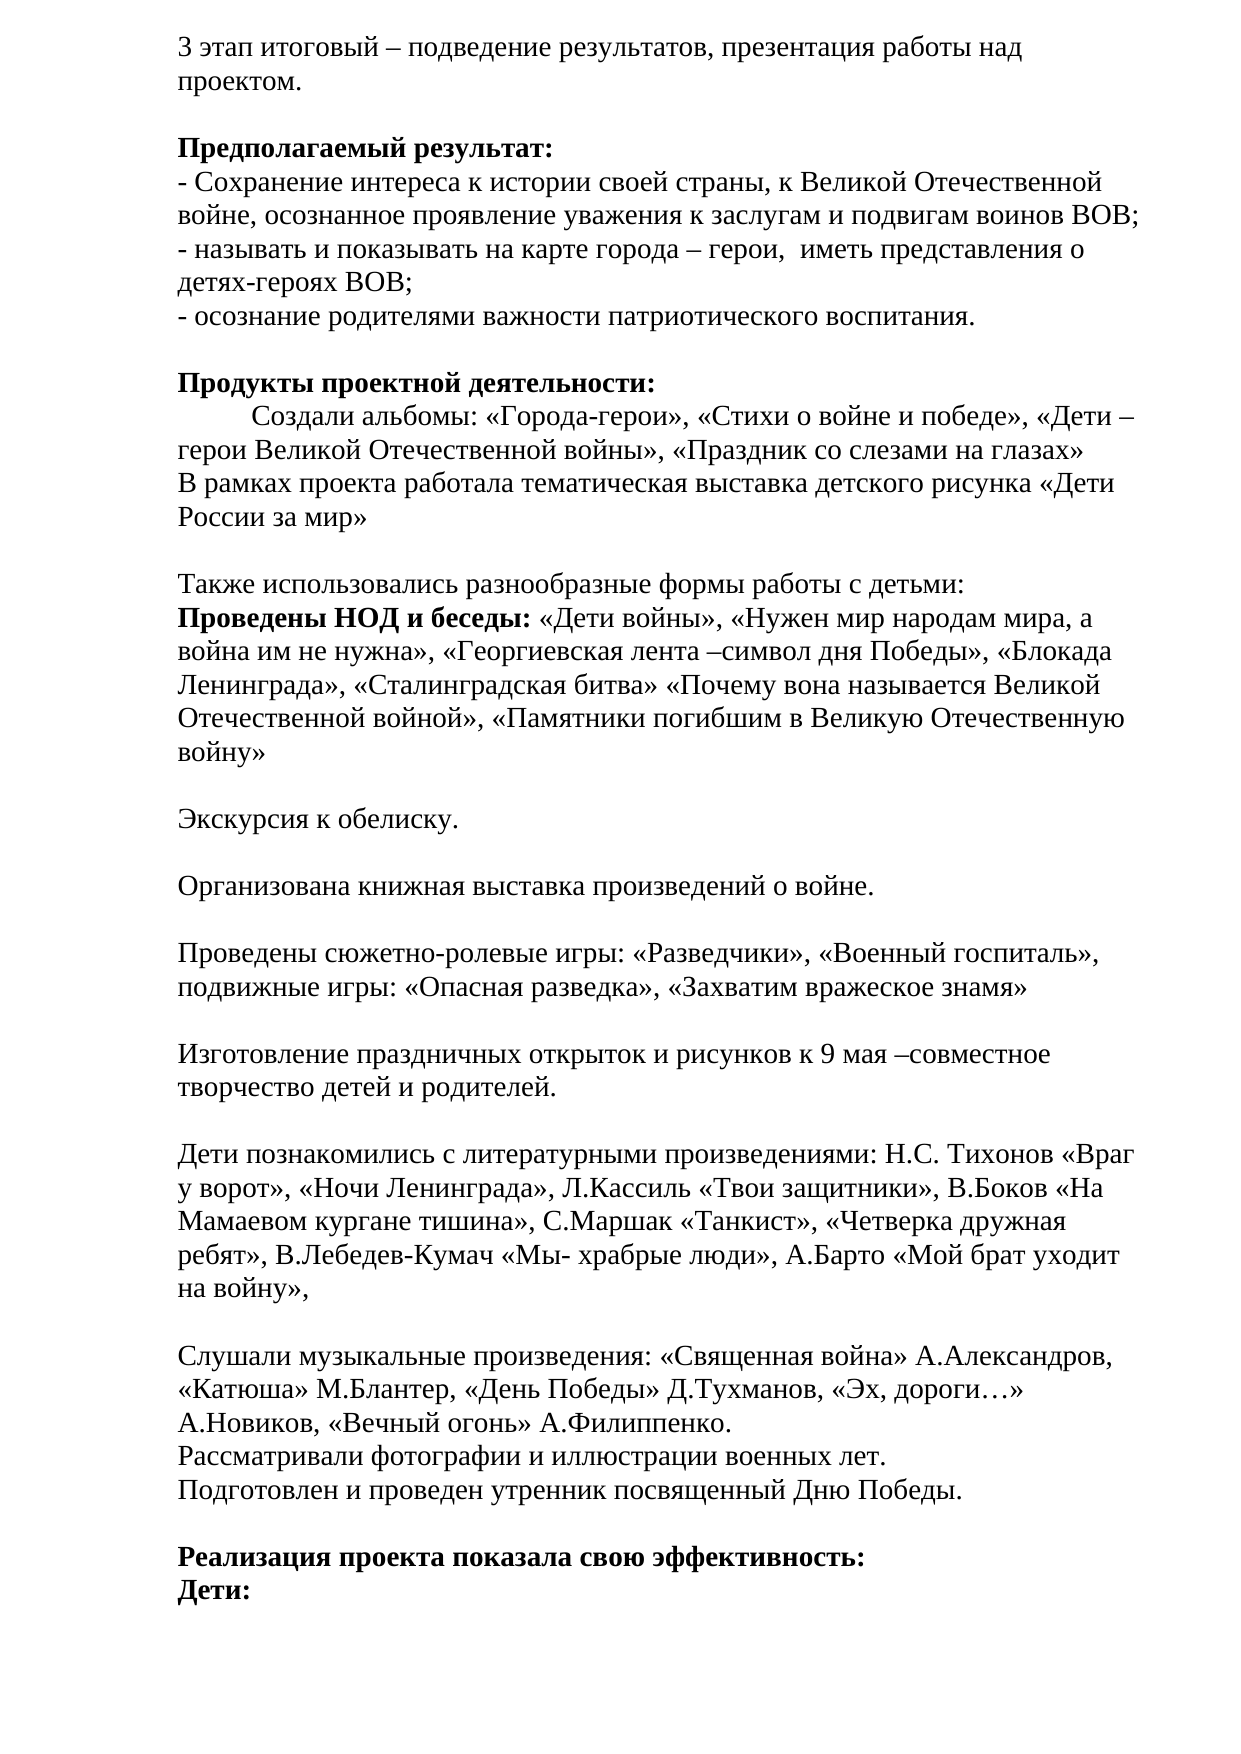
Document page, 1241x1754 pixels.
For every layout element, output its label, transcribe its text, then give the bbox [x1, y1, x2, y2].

text Слушали музыкальные произведения: «Священная война» А.Александров, «Катюша» М.Блантер, «День Победы» Д.Тухманов, «Эх, дороги…» А.Новиков, «Вечный огонь» А.Филиппенко. [177, 1338, 1152, 1438]
text Подготовлен и проведен утренник посвященный Дню Победы. [177, 1472, 1152, 1505]
text Создали альбомы: «Города-герои», «Стихи о войне и победе», «Дети –герои Великой Отечественной войны», «Праздник со слезами на глазах» [177, 398, 1152, 466]
text В рамках проекта работала тематическая выставка детского рисунка «Дети России за мир» [177, 466, 1152, 533]
text Проведены НОД и беседы: «Дети войны», «Нужен мир народам мира, а война им не нужна», «Георгиевская лента –символ дня Победы», «Блокада Ленинграда», «Сталинградская битва» «Почему вона называется Великой Отечественной войной», «Памятники погибшим в Великую Отечественную войну» [177, 600, 1152, 767]
text Экскурсия к обелиску. [177, 801, 1152, 834]
text Изготовление праздничных открыток и рисунков к 9 мая –совместное творчество детей и родителей. [177, 1036, 1152, 1103]
text Реализация проекта показала свою эффективность: [177, 1539, 1152, 1572]
text Проведены сюжетно-ролевые игры: «Разведчики», «Военный госпиталь», подвижные игры: «Опасная разведка», «Захватим вражеское знамя» [177, 935, 1152, 1002]
text Организована книжная выставка произведений о войне. [177, 868, 1152, 902]
text Предполагаемый результат: [177, 130, 1152, 164]
text - осознание родителями важности патриотического воспитания. [177, 298, 1152, 331]
text 3 этап итоговый – подведение результатов, презентация работы над проектом. [177, 29, 1152, 97]
text - Сохранение интереса к истории своей страны, к Великой Отечественной войне, осознанное проявление уважения к заслугам и подвигам воинов ВОВ; [177, 164, 1152, 231]
text - называть и показывать на карте города – герои, иметь представления о детях-героях ВОВ; [177, 231, 1152, 298]
text Продукты проектной деятельности: [177, 365, 1152, 398]
text Также использовались разнообразные формы работы с детьми: [177, 566, 1152, 600]
text Дети познакомились с литературными произведениями: Н.С. Тихонов «Враг у ворот», «Ночи Ленинграда», Л.Кассиль «Твои защитники», В.Боков «На Мамаевом кургане тишина», С.Маршак «Танкист», «Четверка дружная ребят», В.Лебедев-Кумач «Мы- храбрые люди», А.Барто «Мой брат уходит на войну», [177, 1136, 1152, 1304]
text Рассматривали фотографии и иллюстрации военных лет. [177, 1438, 1152, 1472]
text Дети: [177, 1572, 1152, 1606]
